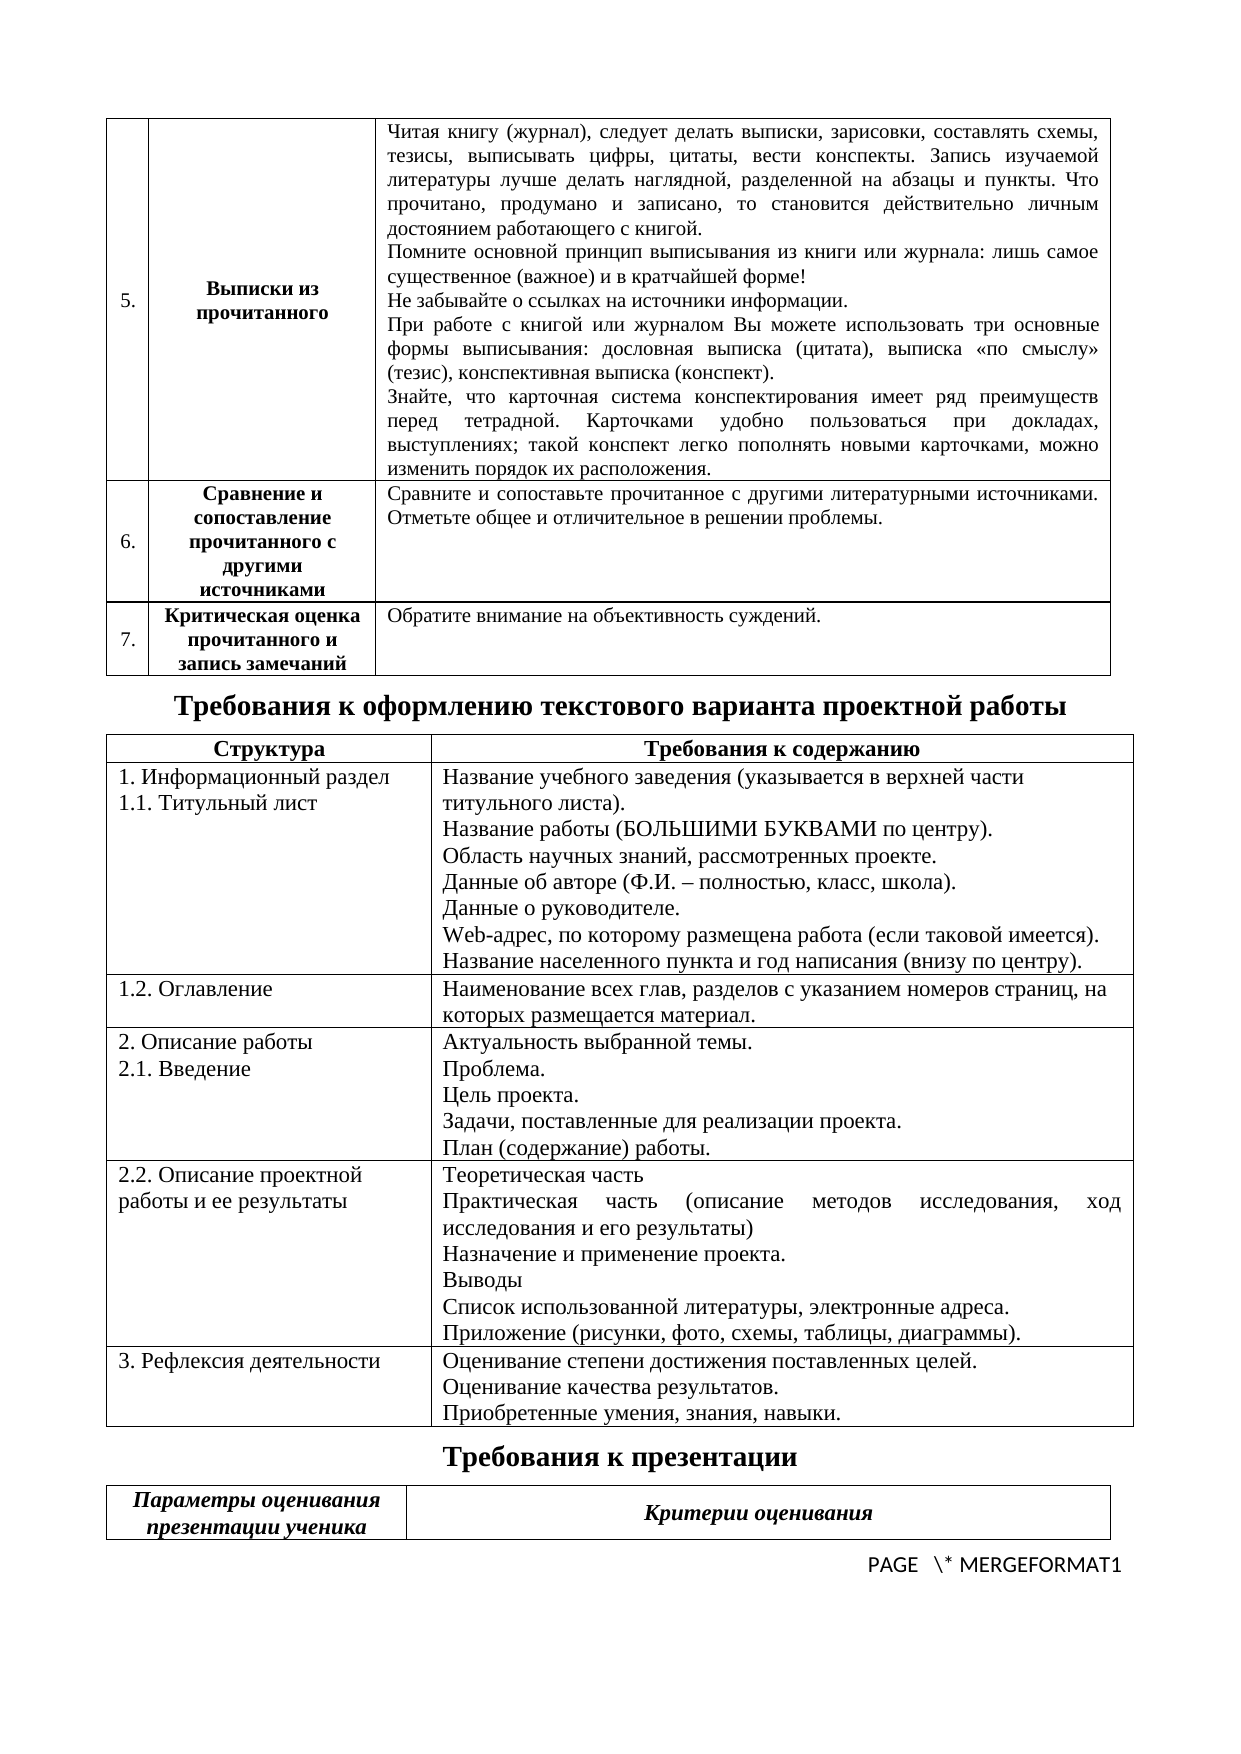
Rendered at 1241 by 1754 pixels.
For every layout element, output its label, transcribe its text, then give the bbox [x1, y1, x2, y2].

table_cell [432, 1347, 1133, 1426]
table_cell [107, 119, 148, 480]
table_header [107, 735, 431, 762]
list Требования к оформлению текстового варианта проектной работы [118, 688, 1122, 722]
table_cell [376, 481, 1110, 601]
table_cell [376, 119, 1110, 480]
list Требования к презентации [118, 1439, 1122, 1473]
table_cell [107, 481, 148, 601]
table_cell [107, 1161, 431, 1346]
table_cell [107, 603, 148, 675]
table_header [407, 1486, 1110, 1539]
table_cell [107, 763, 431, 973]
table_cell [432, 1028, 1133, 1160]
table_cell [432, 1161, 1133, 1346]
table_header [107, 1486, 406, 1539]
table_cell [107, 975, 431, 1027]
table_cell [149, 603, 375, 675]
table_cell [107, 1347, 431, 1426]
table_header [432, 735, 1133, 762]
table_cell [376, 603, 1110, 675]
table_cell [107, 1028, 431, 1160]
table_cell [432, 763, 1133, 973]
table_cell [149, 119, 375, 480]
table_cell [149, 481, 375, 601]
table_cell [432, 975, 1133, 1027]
